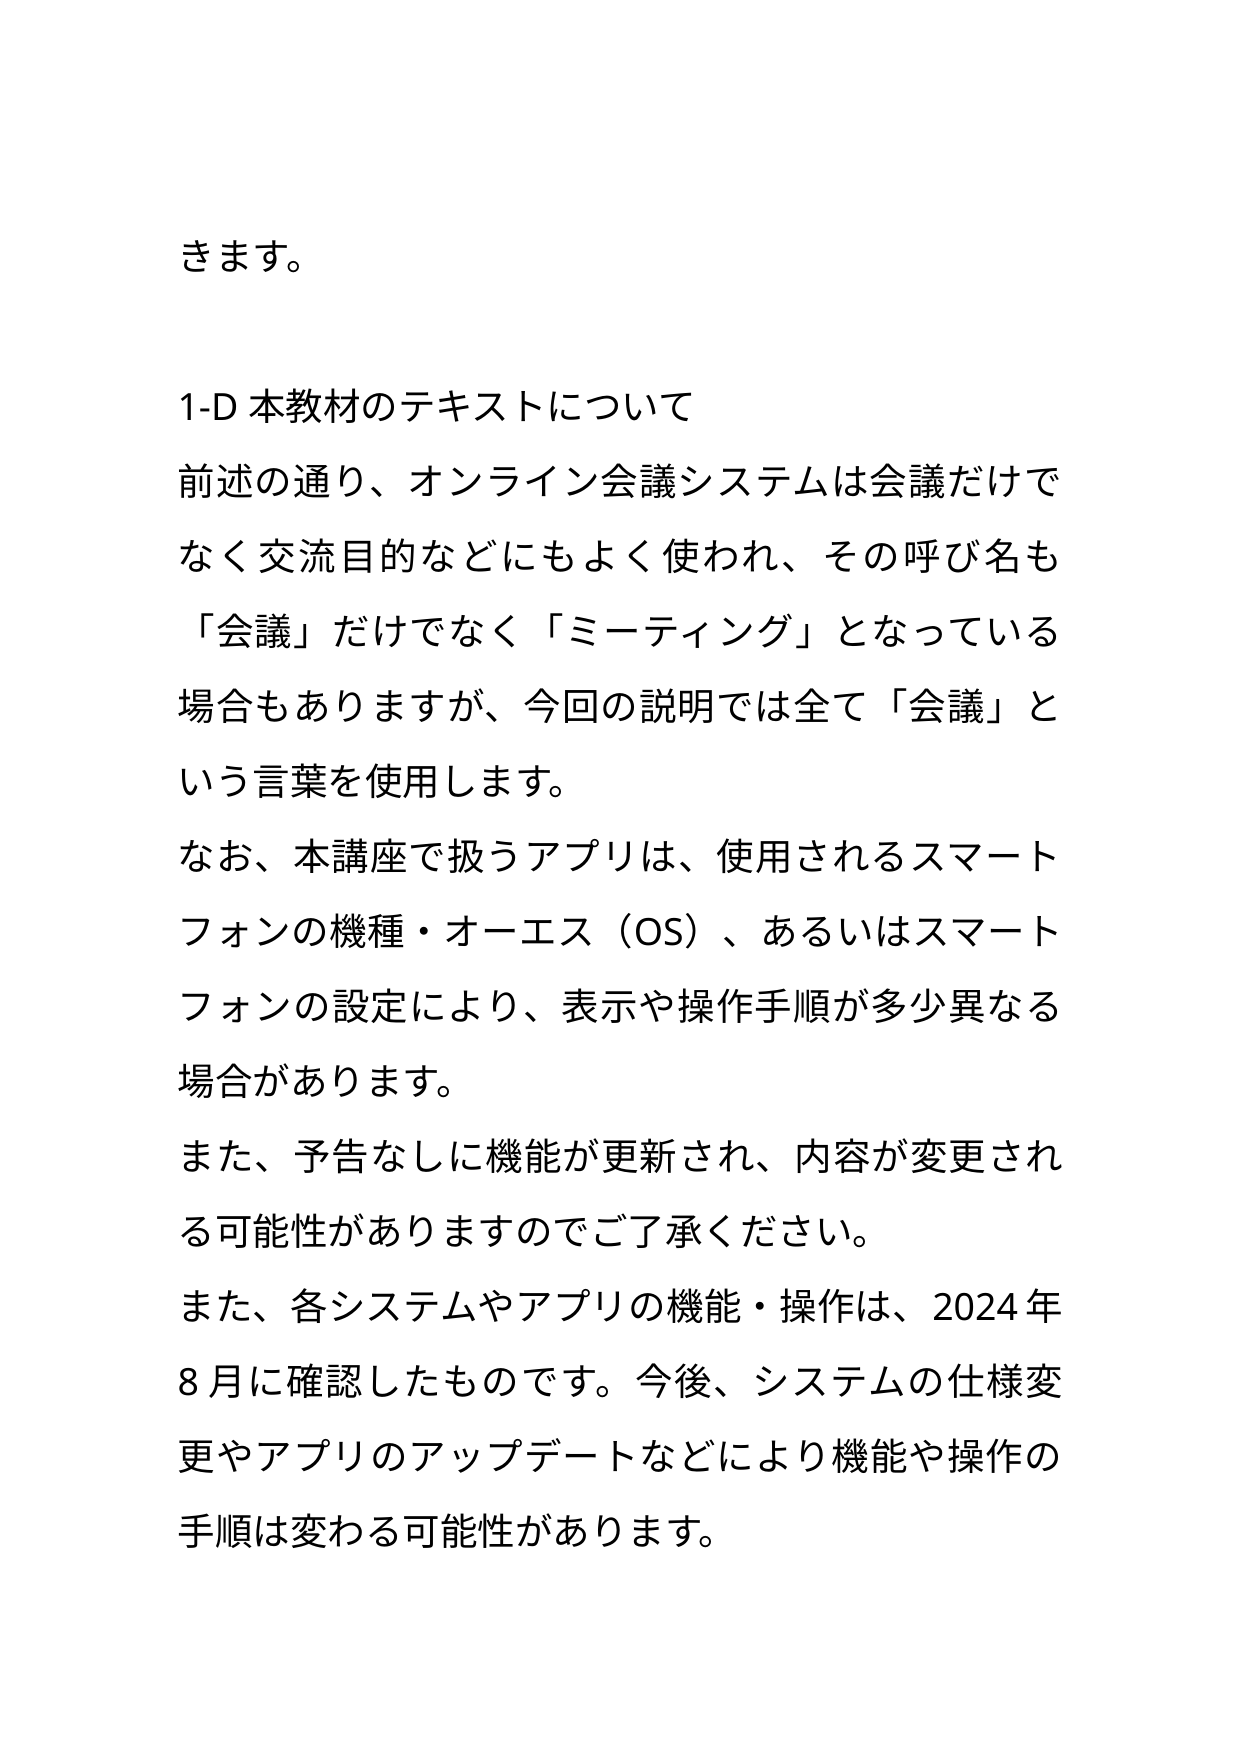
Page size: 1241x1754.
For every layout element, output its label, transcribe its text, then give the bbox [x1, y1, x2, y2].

text なお、本講座で扱うアプリは、使用されるスマートフォンの機種・オーエス（OS）、あるいはスマートフォンの設定により、表示や操作手順が多少異なる場合があります。 [177, 817, 1063, 1117]
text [177, 217, 1063, 292]
text また、各システムやアプリの機能・操作は、2024年8月に確認したものです。今後、システムの仕様変更やアプリのアップデートなどにより機能や操作の手順は変わる可能性があります。 [177, 1267, 1063, 1567]
text 1-D 本教材のテキストについて [177, 367, 1063, 442]
text また、予告なしに機能が更新され、内容が変更される可能性がありますのでご了承ください。 [177, 1117, 1063, 1267]
text 前述の通り、オンライン会議システムは会議だけでなく交流目的などにもよく使われ、その呼び名も「会議」だけでなく「ミーティング」となっている場合もありますが、今回の説明では全て「会議」という言葉を使用します。 [177, 442, 1063, 817]
